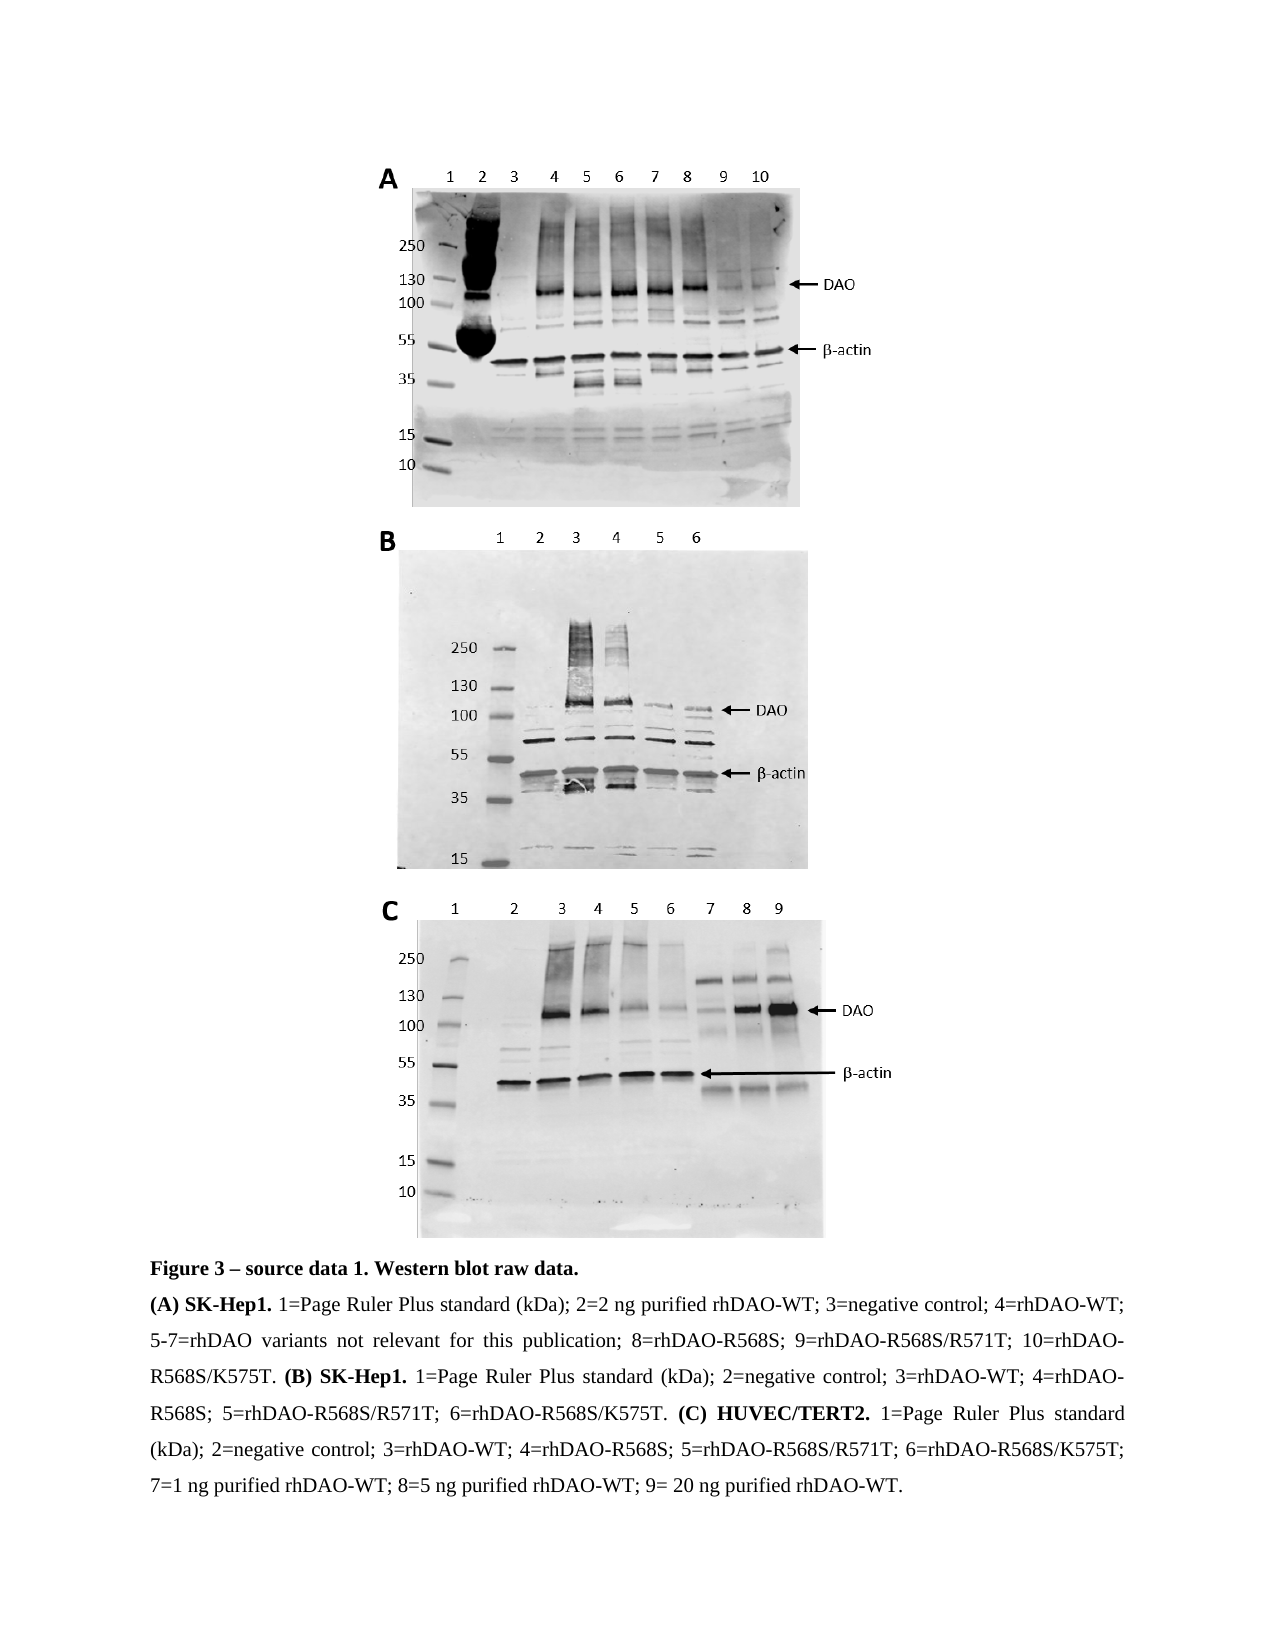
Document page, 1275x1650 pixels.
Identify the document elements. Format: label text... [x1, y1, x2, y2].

text (A) SK-Hep1. 1=Page Ruler Plus standard (kDa); 2=2 ng purified rhDAO-WT; 3=negative control; 4=rhDAO-WT; 5-7=rhDAO variants not relevant for this publication; 8=rhDAO-R568S; 9=rhDAO-R568S/R571T; 10=rhDAO-R568S/K575T. (B) SK-Hep1. 1=Page Ruler Plus standard (kDa); 2=negative control; 3=rhDAO-WT; 4=rhDAO-R568S; 5=rhDAO-R568S/R571T; 6=rhDAO-R568S/K575T. (C) HUVEC/TERT2. 1=Page Ruler Plus standard (kDa); 2=negative control; 3=rhDAO-WT; 4=rhDAO-R568S; 5=rhDAO-R568S/R571T; 6=rhDAO-R568S/K575T; 7=1 ng purified rhDAO-WT; 8=5 ng purified rhDAO-WT; 9= 20 ng purified rhDAO-WT. [150, 1292, 1125, 1497]
text Figure 3 – source data 1. Western blot raw data. [150, 1256, 1125, 1280]
picture [359, 150, 917, 1238]
